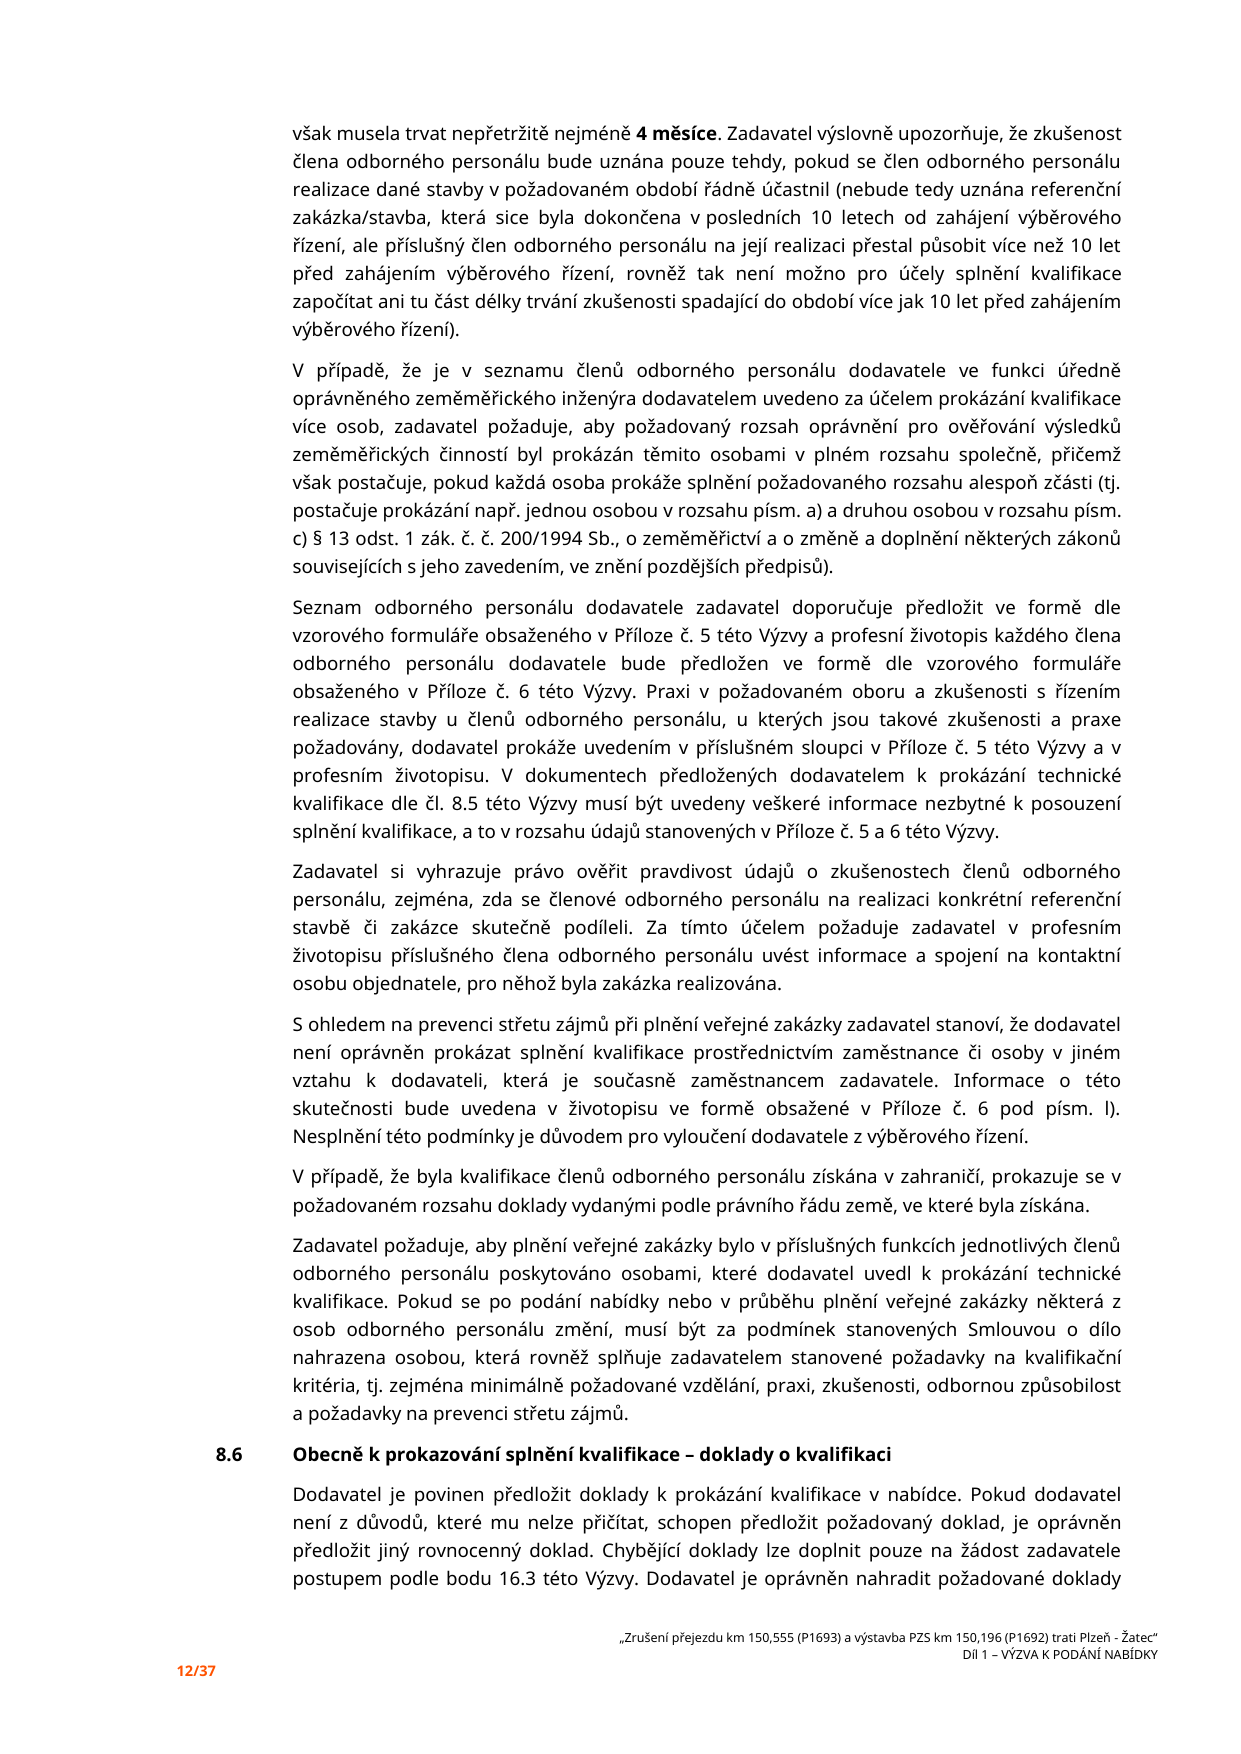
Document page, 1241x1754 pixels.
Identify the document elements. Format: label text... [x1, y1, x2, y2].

text Zadavatel požaduje, aby plnění veřejné zakázky bylo v příslušných funkcích jednotlivých členů odborného personálu poskytováno osobami, které dodavatel uvedl k prokázání technické kvalifikace. Pokud se po podání nabídky nebo v průběhu plnění veřejné zakázky některá z osob odborného personálu změní, musí být za podmínek stanovených Smlouvou o dílo nahrazena osobou, která rovněž splňuje zadavatelem stanovené požadavky na kvalifikační kritéria, tj. zejména minimálně požadované vzdělání, praxi, zkušenosti, odbornou způsobilost a požadavky na prevenci střetu zájmů. [292, 1232, 1122, 1426]
text Seznam odborného personálu dodavatele zadavatel doporučuje předložit ve formě dle vzorového formuláře obsaženého v Příloze č. 5 této Výzvy a profesní životopis každého člena odborného personálu dodavatele bude předložen ve formě dle vzorového formuláře obsaženého v Příloze č. 6 této Výzvy. Praxi v požadovaném oboru a zkušenosti s řízením realizace stavby u členů odborného personálu, u kterých jsou takové zkušenosti a praxe požadovány, dodavatel prokáže uvedením v příslušném sloupci v Příloze č. 5 této Výzvy a v profesním životopisu. V dokumentech předložených dodavatelem k prokázání technické kvalifikace dle čl. 8.5 této Výzvy musí být uvedeny veškeré informace nezbytné k posouzení splnění kvalifikace, a to v rozsahu údajů stanovených v Příloze č. 5 a 6 této Výzvy. [292, 594, 1122, 844]
text V případě, že je v seznamu členů odborného personálu dodavatele ve funkci úředně oprávněného zeměměřického inženýra dodavatelem uvedeno za účelem prokázání kvalifikace více osob, zadavatel požaduje, aby požadovaný rozsah oprávnění pro ověřování výsledků zeměměřických činností byl prokázán těmito osobami v plném rozsahu společně, přičemž však postačuje, pokud každá osoba prokáže splnění požadovaného rozsahu alespoň zčásti (tj. postačuje prokázání např. jednou osobou v rozsahu písm. a) a druhou osobou v rozsahu písm. c) § 13 odst. 1 zák. č. č. 200/1994 Sb., o zeměměřictví a o změně a doplnění některých zákonů souvisejících s jeho zavedením, ve znění pozdějších předpisů). [292, 357, 1122, 579]
text V případě, že byla kvalifikace členů odborného personálu získána v zahraničí, prokazuje se v požadovaném rozsahu doklady vydanými podle právního řádu země, ve které byla získána. [292, 1164, 1122, 1217]
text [292, 1482, 1122, 1591]
text S ohledem na prevenci střetu zájmů při plnění veřejné zakázky zadavatel stanoví, že dodavatel není oprávněn prokázat splnění kvalifikace prostřednictvím zaměstnance či osoby v jiném vztahu k dodavateli, která je současně zaměstnancem zadavatele. Informace o této skutečnosti bude uvedena v životopisu ve formě obsažené v Příloze č. 6 pod písm. l). Nesplnění této podmínky je důvodem pro vyloučení dodavatele z výběrového řízení. [292, 1011, 1122, 1149]
text Zadavatel si vyhrazuje právo ověřit pravdivost údajů o zkušenostech členů odborného personálu, zejména, zda se členové odborného personálu na realizaci konkrétní referenční stavbě či zakázce skutečně podíleli. Za tímto účelem požaduje zadavatel v profesním životopisu příslušného člena odborného personálu uvést informace a spojení na kontaktní osobu objednatele, pro něhož byla zakázka realizována. [292, 859, 1122, 996]
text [292, 121, 1122, 342]
text Obecně k prokazování splnění kvalifikace – doklady o kvalifikaci [216, 1441, 1122, 1467]
